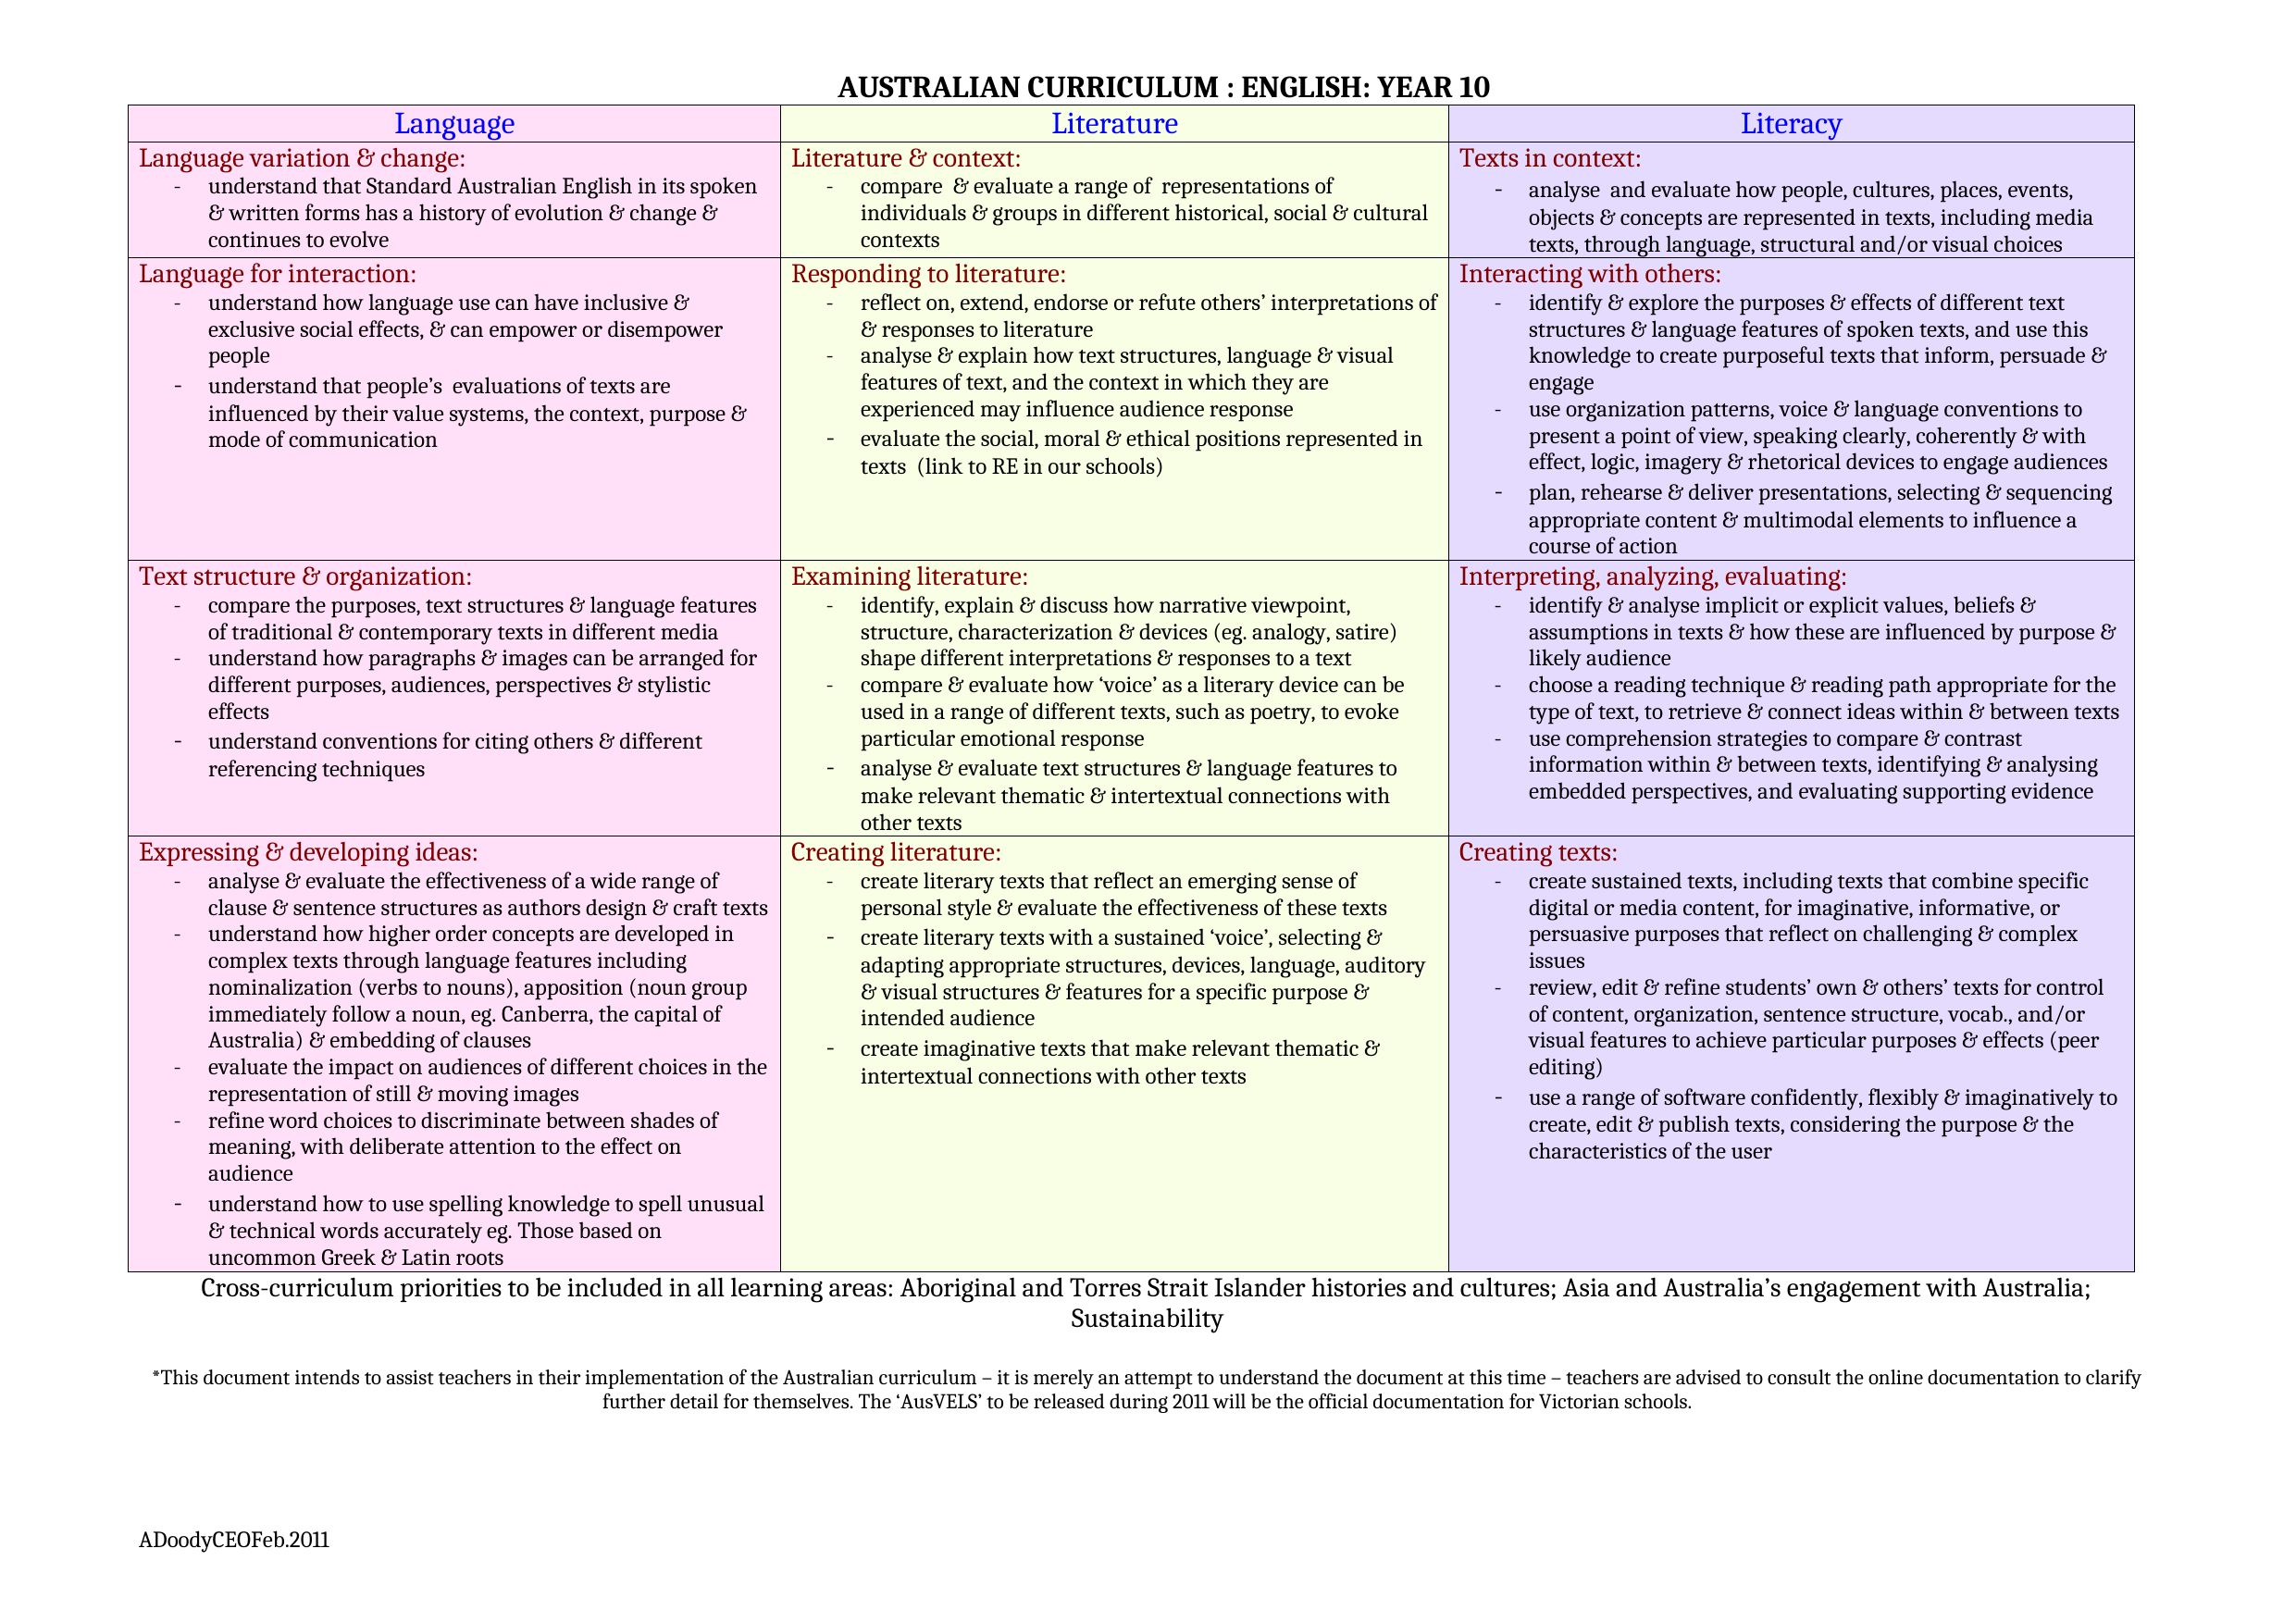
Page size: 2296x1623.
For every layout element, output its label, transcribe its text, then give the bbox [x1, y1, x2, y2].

table_header Language [129, 105, 780, 142]
table_cell Expressing & developing ideas: analyse & evaluate the effectiveness of a wide range of clause & sentence structures as authors design & craft texts understand how higher order concepts are developed in complex texts through language features including nominalization (verbs to nouns), apposition (noun group immediately follow a noun, eg. Canberra, the capital of Australia) & embedding of clauses evaluate the impact on audiences of different choices in the representation of still & moving images refine word choices to discriminate between shades of meaning, with deliberate attention to the effect on audience understand how to use spelling knowledge to spell unusual & technical words accurately eg. Those based on uncommon Greek & Latin roots [129, 836, 780, 1271]
table_cell Language for interaction: understand how language use can have inclusive & exclusive social effects, & can empower or disempower people understand that people’s evaluations of texts are influenced by their value systems, the context, purpose & mode of communication [129, 258, 780, 560]
table_cell Interpreting, analyzing, evaluating: identify & analyse implicit or explicit values, beliefs & assumptions in texts & how these are influenced by purpose & likely audience choose a reading technique & reading path appropriate for the type of text, to retrieve & connect ideas within & between texts use comprehension strategies to compare & contrast information within & between texts, identifying & analysing embedded perspectives, and evaluating supporting evidence [1449, 561, 2134, 836]
table_cell Interacting with others: identify & explore the purposes & effects of different text structures & language features of spoken texts, and use this knowledge to create purposeful texts that inform, persuade & engage use organization patterns, voice & language conventions to present a point of view, speaking clearly, coherently & with effect, logic, imagery & rhetorical devices to engage audiences plan, rehearse & deliver presentations, selecting & sequencing appropriate content & multimodal elements to influence a course of action [1449, 258, 2134, 560]
table_cell Examining literature: identify, explain & discuss how narrative viewpoint, structure, characterization & devices (eg. analogy, satire) shape different interpretations & responses to a text compare & evaluate how ‘voice’ as a literary device can be used in a range of different texts, such as poetry, to evoke particular emotional response analyse & evaluate text structures & language features to make relevant thematic & intertextual connections with other texts [781, 561, 1448, 836]
table_cell Text structure & organization: compare the purposes, text structures & language features of traditional & contemporary texts in different media understand how paragraphs & images can be arranged for different purposes, audiences, perspectives & stylistic effects understand conventions for citing others & different referencing techniques [129, 561, 780, 836]
text AUSTRALIAN CURRICULUM : ENGLISH: YEAR 10 [69, 69, 2259, 105]
table_cell Creating texts: create sustained texts, including texts that combine specific digital or media content, for imaginative, informative, or persuasive purposes that reflect on challenging & complex issues review, edit & refine students’ own & others’ texts for control of content, organization, sentence structure, vocab., and/or visual features to achieve particular purposes & effects (peer editing) use a range of software confidently, flexibly & imaginatively to create, edit & publish texts, considering the purpose & the characteristics of the user [1449, 836, 2134, 1271]
table_cell Responding to literature: reflect on, extend, endorse or refute others’ interpretations of & responses to literature analyse & explain how text structures, language & visual features of text, and the context in which they are experienced may influence audience response evaluate the social, moral & ethical positions represented in texts (link to RE in our schools) [781, 258, 1448, 560]
table_cell Language variation & change: understand that Standard Australian English in its spoken & written forms has a history of evolution & change & continues to evolve [129, 142, 780, 257]
table_cell Texts in context: analyse and evaluate how people, cultures, places, events, objects & concepts are represented in texts, including media texts, through language, structural and/or visual choices [1449, 142, 2134, 257]
table_header Literacy [1449, 105, 2134, 142]
text *This document intends to assist teachers in their implementation of the Australian curriculum – it is merely an attempt to understand the document at this time – teachers are advised to consult the online documentation to clarify further detail for themselves. The ‘AusVELS’ to be released during 2011 will be the official documentation for Victorian schools. [139, 1366, 2156, 1414]
text Cross-curriculum priorities to be included in all learning areas: Aboriginal and Torres Strait Islander histories and cultures; Asia and Australia’s engagement with Australia; Sustainability [139, 1272, 2156, 1334]
table_cell Literature & context: compare & evaluate a range of representations of individuals & groups in different historical, social & cultural contexts [781, 142, 1448, 257]
table_cell Creating literature: create literary texts that reflect an emerging sense of personal style & evaluate the effectiveness of these texts create literary texts with a sustained ‘voice’, selecting & adapting appropriate structures, devices, language, auditory & visual structures & features for a specific purpose & intended audience create imaginative texts that make relevant thematic & intertextual connections with other texts [781, 836, 1448, 1271]
table_header Literature [781, 105, 1448, 142]
